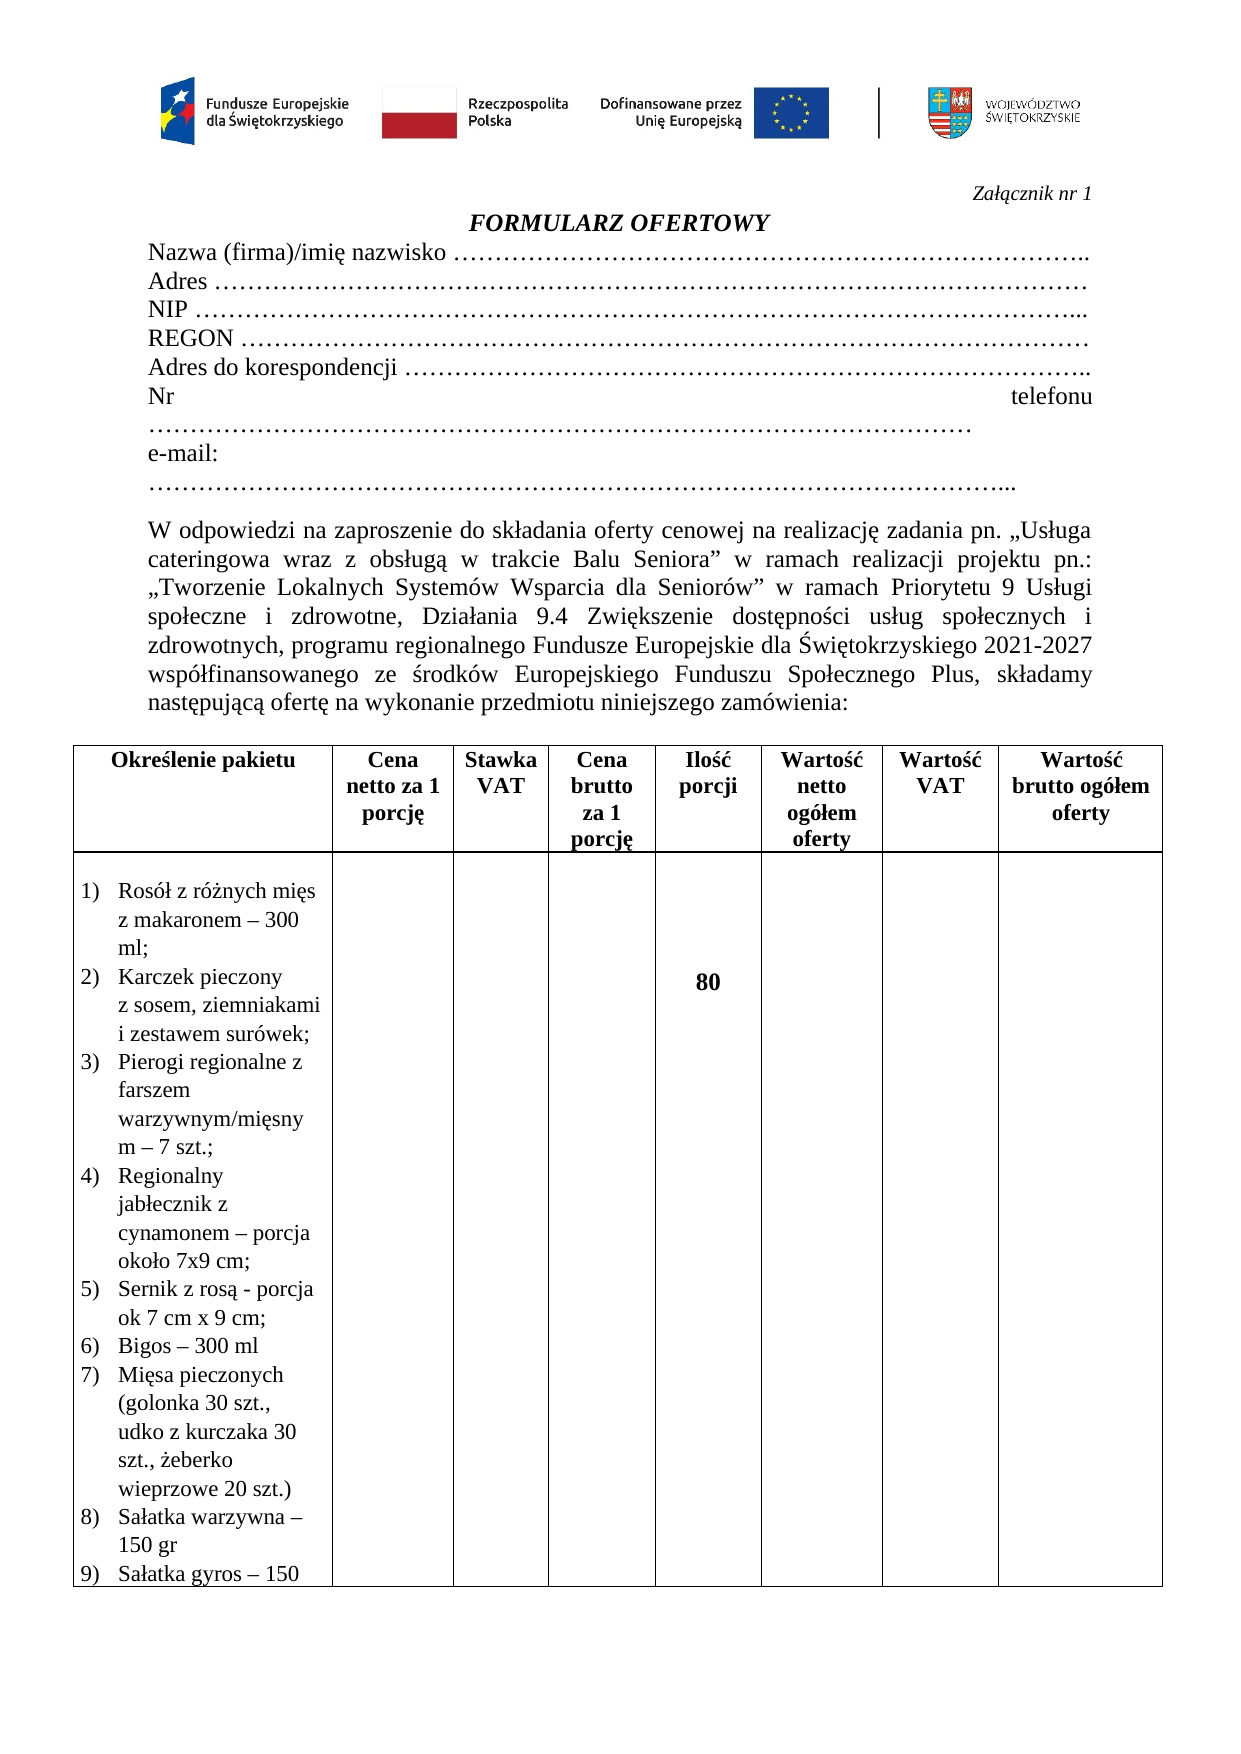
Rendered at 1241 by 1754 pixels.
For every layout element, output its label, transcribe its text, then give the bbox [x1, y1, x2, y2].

table_header Wartość netto ogółem oferty [762, 746, 882, 851]
table_header Cena netto za 1 porcję [333, 746, 453, 851]
table_cell 80 [656, 853, 761, 1586]
text FORMULARZ OFERTOWY [148, 208, 1093, 237]
table_cell [883, 853, 998, 1586]
text Załącznik nr 1 [590, 181, 1093, 205]
table_header Wartość brutto ogółem oferty [999, 746, 1162, 851]
table_header Stawka VAT [454, 746, 548, 851]
text e-mail: …………………………………………………………………………………………... [148, 438, 1093, 496]
text Nazwa (firma)/imię nazwisko ………………………………………………………………….. [148, 237, 1093, 266]
table_header Ilość porcji [656, 746, 761, 851]
table_header Cena brutto za 1 porcję [549, 746, 655, 851]
text Nr telefonu ……………………………………………………………………………………… [148, 381, 1093, 438]
table_cell [454, 853, 548, 1586]
table_cell [762, 853, 882, 1586]
text Adres do korespondencji ……………………………………………………………………….. [148, 352, 1093, 381]
text NIP ……………………………………………………………………………………………... [148, 294, 1093, 323]
text REGON ………………………………………………………………………………………… [148, 323, 1093, 352]
picture [147, 73, 1093, 148]
text W odpowiedzi na zaproszenie do składania oferty cenowej na realizację zadania pn. „Usługa cateringowa wraz z obsługą w trakcie Balu Seniora” w ramach realizacji projektu pn.: „Tworzenie Lokalnych Systemów Wsparcia dla Seniorów” w ramach Priorytetu 9 Usługi społeczne i zdrowotne, Działania 9.4 Zwiększenie dostępności usług społecznych i zdrowotnych, programu regionalnego Fundusze Europejskie dla Świętokrzyskiego 2021-2027 współfinansowanego ze środków Europejskiego Funduszu Społecznego Plus, składamy następującą ofertę na wykonanie przedmiotu niniejszego zamówienia: [148, 515, 1093, 716]
table_cell [999, 853, 1162, 1586]
table_cell [333, 853, 453, 1586]
table_header Wartość VAT [883, 746, 998, 851]
table_header Określenie pakietu [74, 746, 332, 851]
text Adres …………………………………………………………………………………………… [148, 266, 1093, 294]
table_cell [549, 853, 655, 1586]
